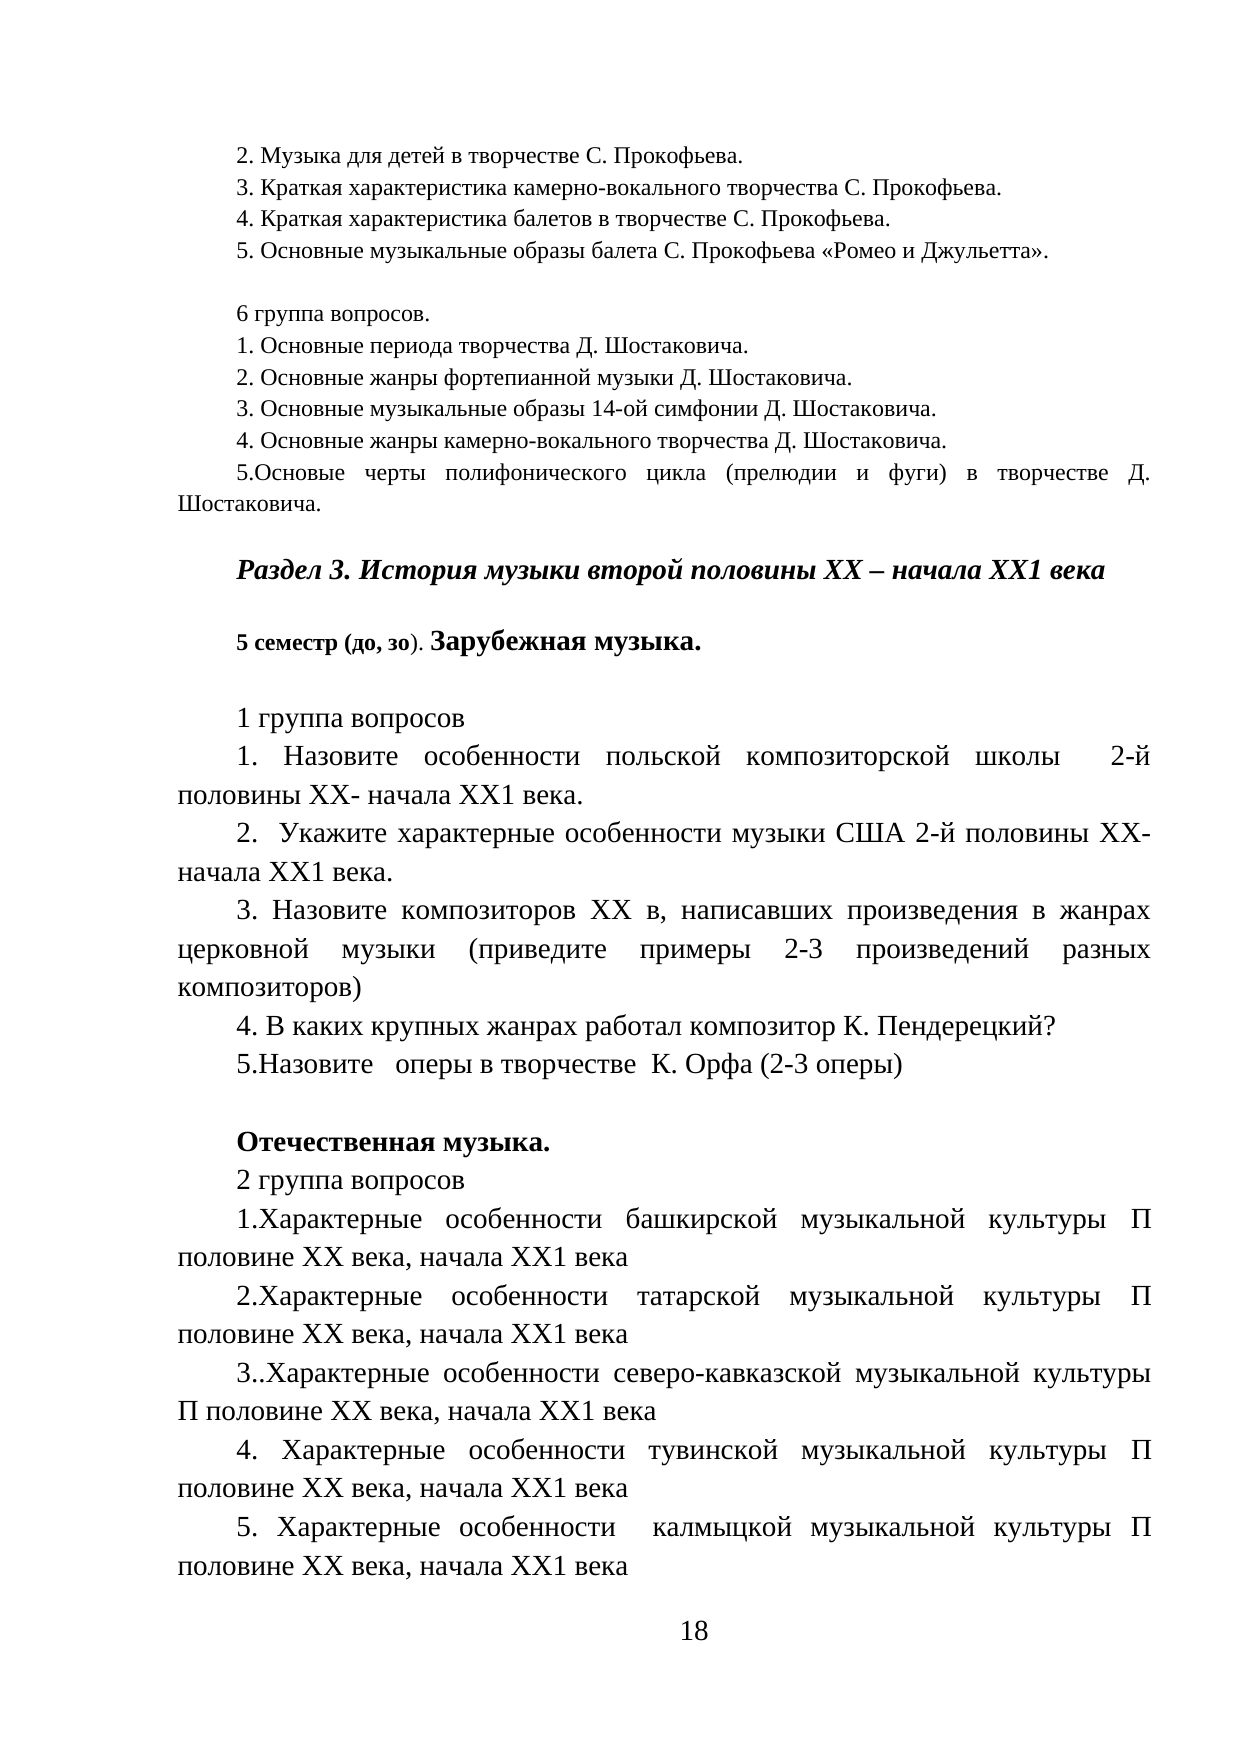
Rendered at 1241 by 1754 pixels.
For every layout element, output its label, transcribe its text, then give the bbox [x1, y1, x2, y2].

text 1 группа вопросов [177, 700, 1152, 733]
text 3. Краткая характеристика камерно-вокального творчества С. Прокофьева. [177, 172, 1152, 200]
text 1.Характерные особенности башкирской музыкальной культуры П половине ХХ века, начала ХХ1 века [177, 1201, 1152, 1273]
text 5 семестр (до, зо). Зарубежная музыка. [177, 623, 1152, 656]
text 2. Основные жанры фортепианной музыки Д. Шостаковича. [177, 362, 1152, 390]
text 6 группа вопросов. [177, 299, 1152, 327]
text 2 группа вопросов [177, 1162, 1152, 1196]
text 2.Характерные особенности татарской музыкальной культуры П половине ХХ века, начала ХХ1 века [177, 1278, 1152, 1350]
text Раздел 3. История музыки второй половины ХХ – начала ХХ1 века [177, 552, 1152, 586]
text 5.Назовите оперы в творчестве К. Орфа (2-3 оперы) [177, 1047, 1152, 1080]
text 4. Краткая характеристика балетов в творчестве С. Прокофьева. [177, 204, 1152, 232]
text 2. Музыка для детей в творчестве С. Прокофьева. [177, 141, 1152, 168]
text 2. Укажите характерные особенности музыки США 2-й половины ХХ- начала ХХ1 века. [177, 815, 1152, 887]
text 3. Назовите композиторов ХХ в, написавших произведения в жанрах церковной музыки (приведите примеры 2-3 произведений разных композиторов) [177, 892, 1152, 1003]
text 5. Основные музыкальные образы балета С. Прокофьева «Ромео и Джульетта». [177, 236, 1152, 263]
text 4. Основные жанры камерно-вокального творчества Д. Шостаковича. [177, 426, 1152, 453]
text 3..Характерные особенности северо-кавказской музыкальной культуры П половине ХХ века, начала ХХ1 века [177, 1355, 1152, 1427]
text 4. Характерные особенности тувинской музыкальной культуры П половине ХХ века, начала ХХ1 века [177, 1432, 1152, 1504]
text 1. Основные периода творчества Д. Шостаковича. [177, 331, 1152, 358]
text 3. Основные музыкальные образы 14-ой симфонии Д. Шостаковича. [177, 394, 1152, 422]
text 5.Основые черты полифонического цикла (прелюдии и фуги) в творчестве Д. Шостаковича. [177, 457, 1152, 517]
text 1. Назовите особенности польской композиторской школы 2-й половины ХХ- начала ХХ1 века. [177, 738, 1152, 810]
text 4. В каких крупных жанрах работал композитор К. Пендерецкий? [177, 1008, 1152, 1042]
text Отечественная музыка. [177, 1124, 1152, 1157]
text 5. Характерные особенности калмыцкой музыкальной культуры П половине ХХ века, начала ХХ1 века [177, 1509, 1152, 1581]
